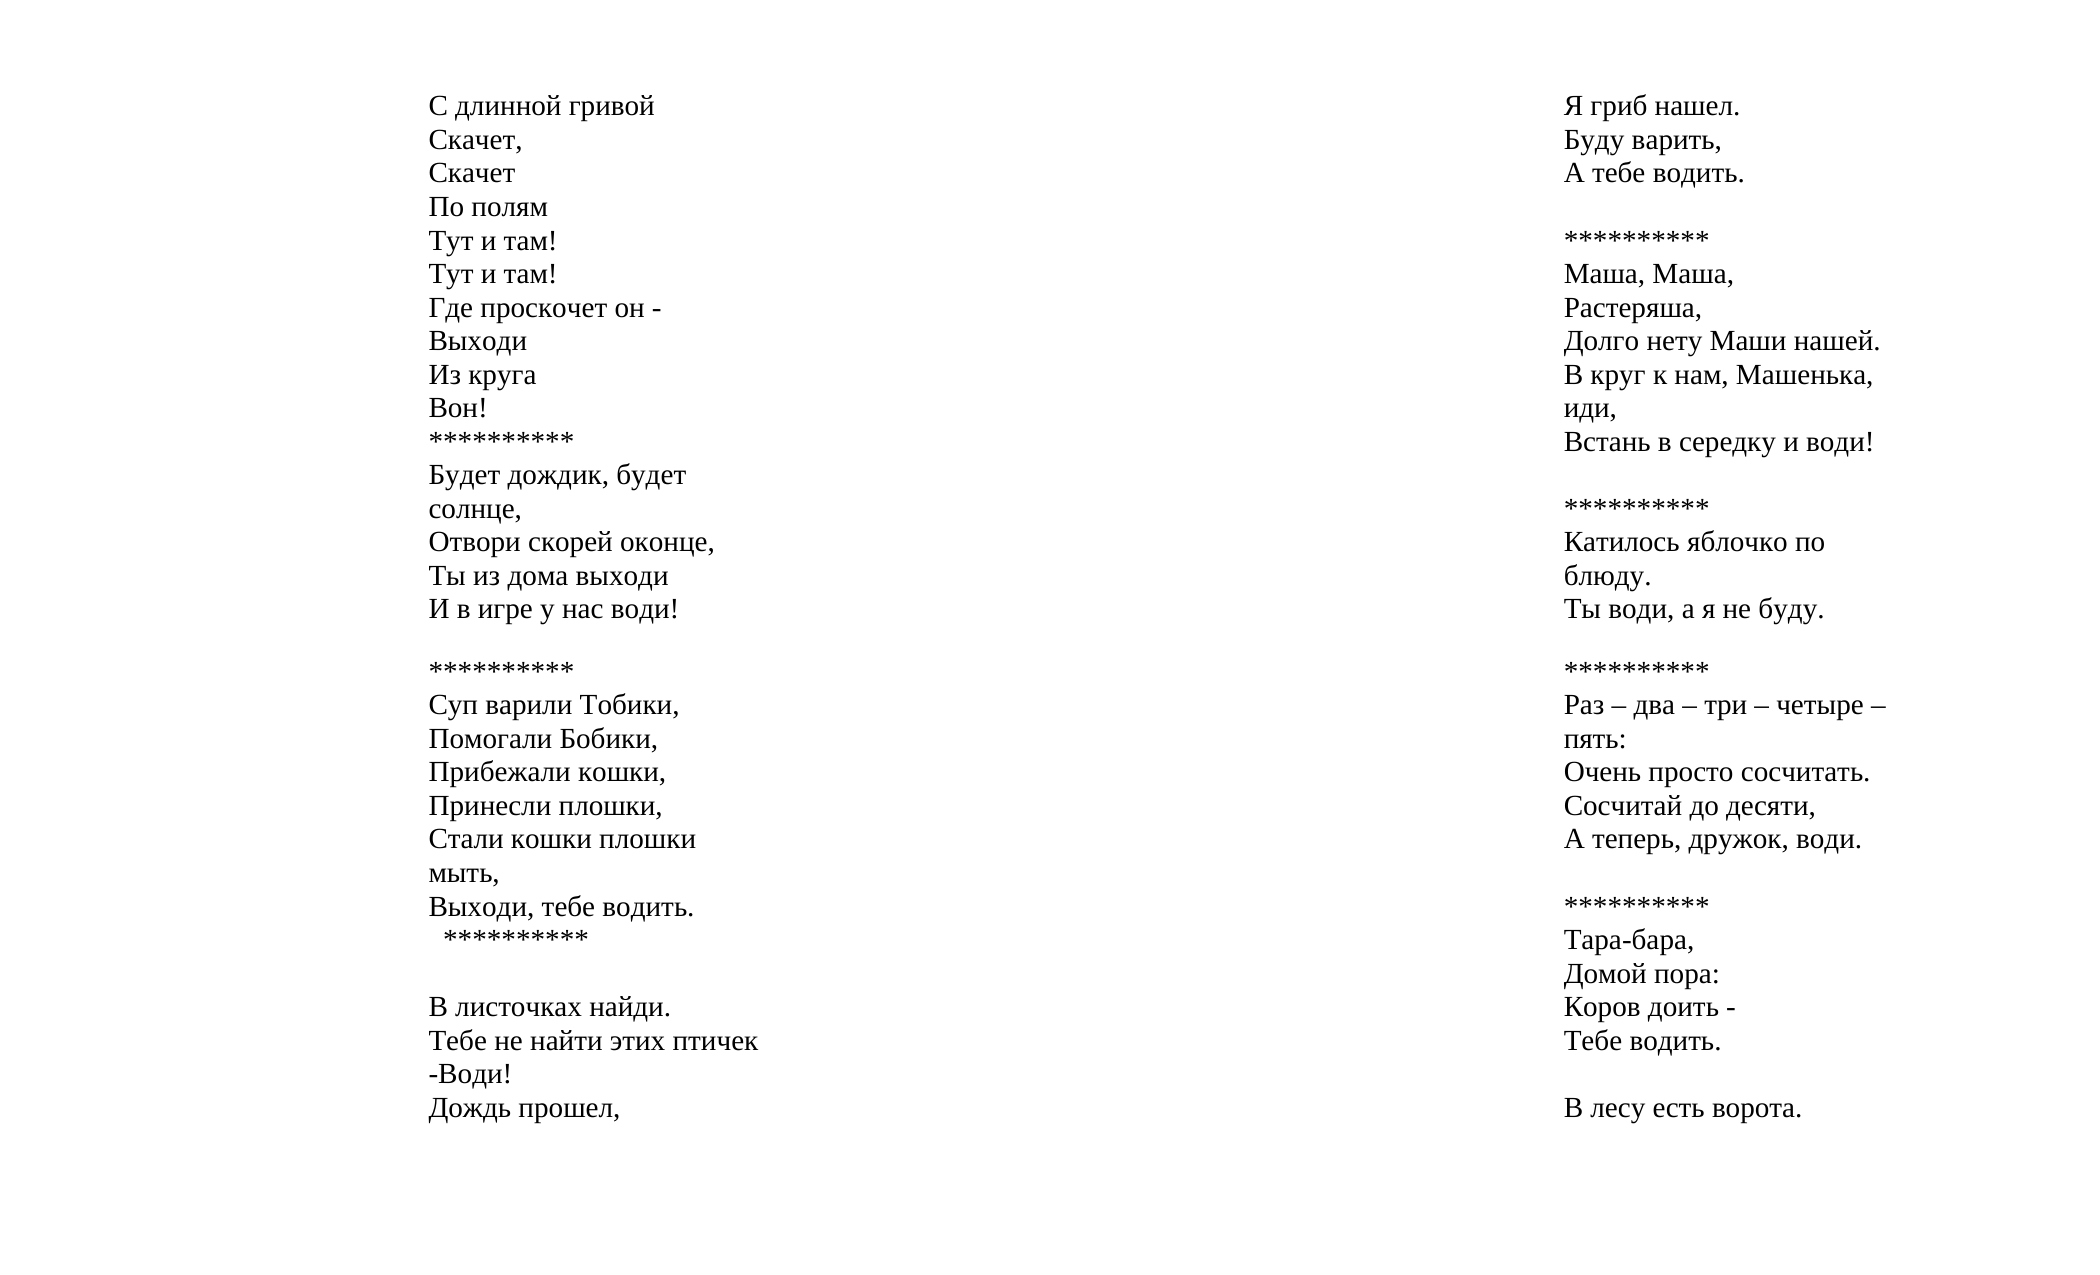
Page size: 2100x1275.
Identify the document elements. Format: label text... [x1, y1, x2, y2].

text Буду варить, [1563, 122, 1905, 156]
text Встань в середку и води! [1563, 424, 1905, 457]
text Стали кошки плошки мыть, [428, 822, 769, 889]
text Выходи, тебе водить. [428, 889, 769, 922]
text Скачет, [428, 122, 769, 156]
text И в игре у нас води! [428, 592, 769, 625]
text Я гриб нашел. [1563, 88, 1905, 122]
text Отвори скорей оконце, [428, 524, 769, 558]
text В лесу есть ворота. [1563, 1090, 1905, 1123]
text По полям [428, 189, 769, 223]
text Дождь прошел, [428, 1090, 769, 1123]
text Выходи [428, 323, 769, 357]
text Растеряша, [1563, 290, 1905, 323]
text ********** [428, 922, 769, 956]
text Суп варили Тобики, [428, 687, 769, 721]
text -Води! [428, 1056, 769, 1090]
text Из круга [428, 357, 769, 390]
text Сосчитай до десяти, [1563, 788, 1905, 822]
text В круг к нам, Машенька, иди, [1563, 357, 1905, 424]
text Раз – два – три – четыре – пять: [1563, 687, 1905, 754]
text ********** [428, 654, 769, 687]
text Принесли плошки, [428, 788, 769, 822]
text ********** [1563, 223, 1905, 256]
text Очень просто сосчитать. [1563, 754, 1905, 788]
text Помогали Бобики, [428, 721, 769, 754]
text Тут и там! [428, 256, 769, 290]
text Прибежали кошки, [428, 754, 769, 788]
text Коров доить - [1563, 989, 1905, 1023]
text Домой пора: [1563, 956, 1905, 989]
text Будет дождик, будет солнце, [428, 457, 769, 524]
text ********** [1563, 889, 1905, 922]
text Катилось яблочко по блюду. [1563, 524, 1905, 592]
text С длинной гривой [428, 88, 769, 122]
text Тебе водить. [1563, 1023, 1905, 1056]
text Ты из дома выходи [428, 558, 769, 592]
text В листочках найди. [428, 989, 769, 1023]
text ********** [428, 424, 769, 457]
text Ты води, а я не буду. [1563, 592, 1905, 625]
text Долго нету Маши нашей. [1563, 323, 1905, 357]
text ********** [1563, 654, 1905, 687]
text А теперь, дружок, води. [1563, 822, 1905, 855]
text А тебе водить. [1563, 156, 1905, 189]
text Тут и там! [428, 223, 769, 256]
text Маша, Маша, [1563, 256, 1905, 290]
text Тара-бара, [1563, 922, 1905, 956]
text Скачет [428, 156, 769, 189]
text Тебе не найти этих птичек [428, 1023, 769, 1056]
text ********** [1563, 491, 1905, 524]
text Вон! [428, 390, 769, 424]
text Где проскочет он - [428, 290, 769, 323]
